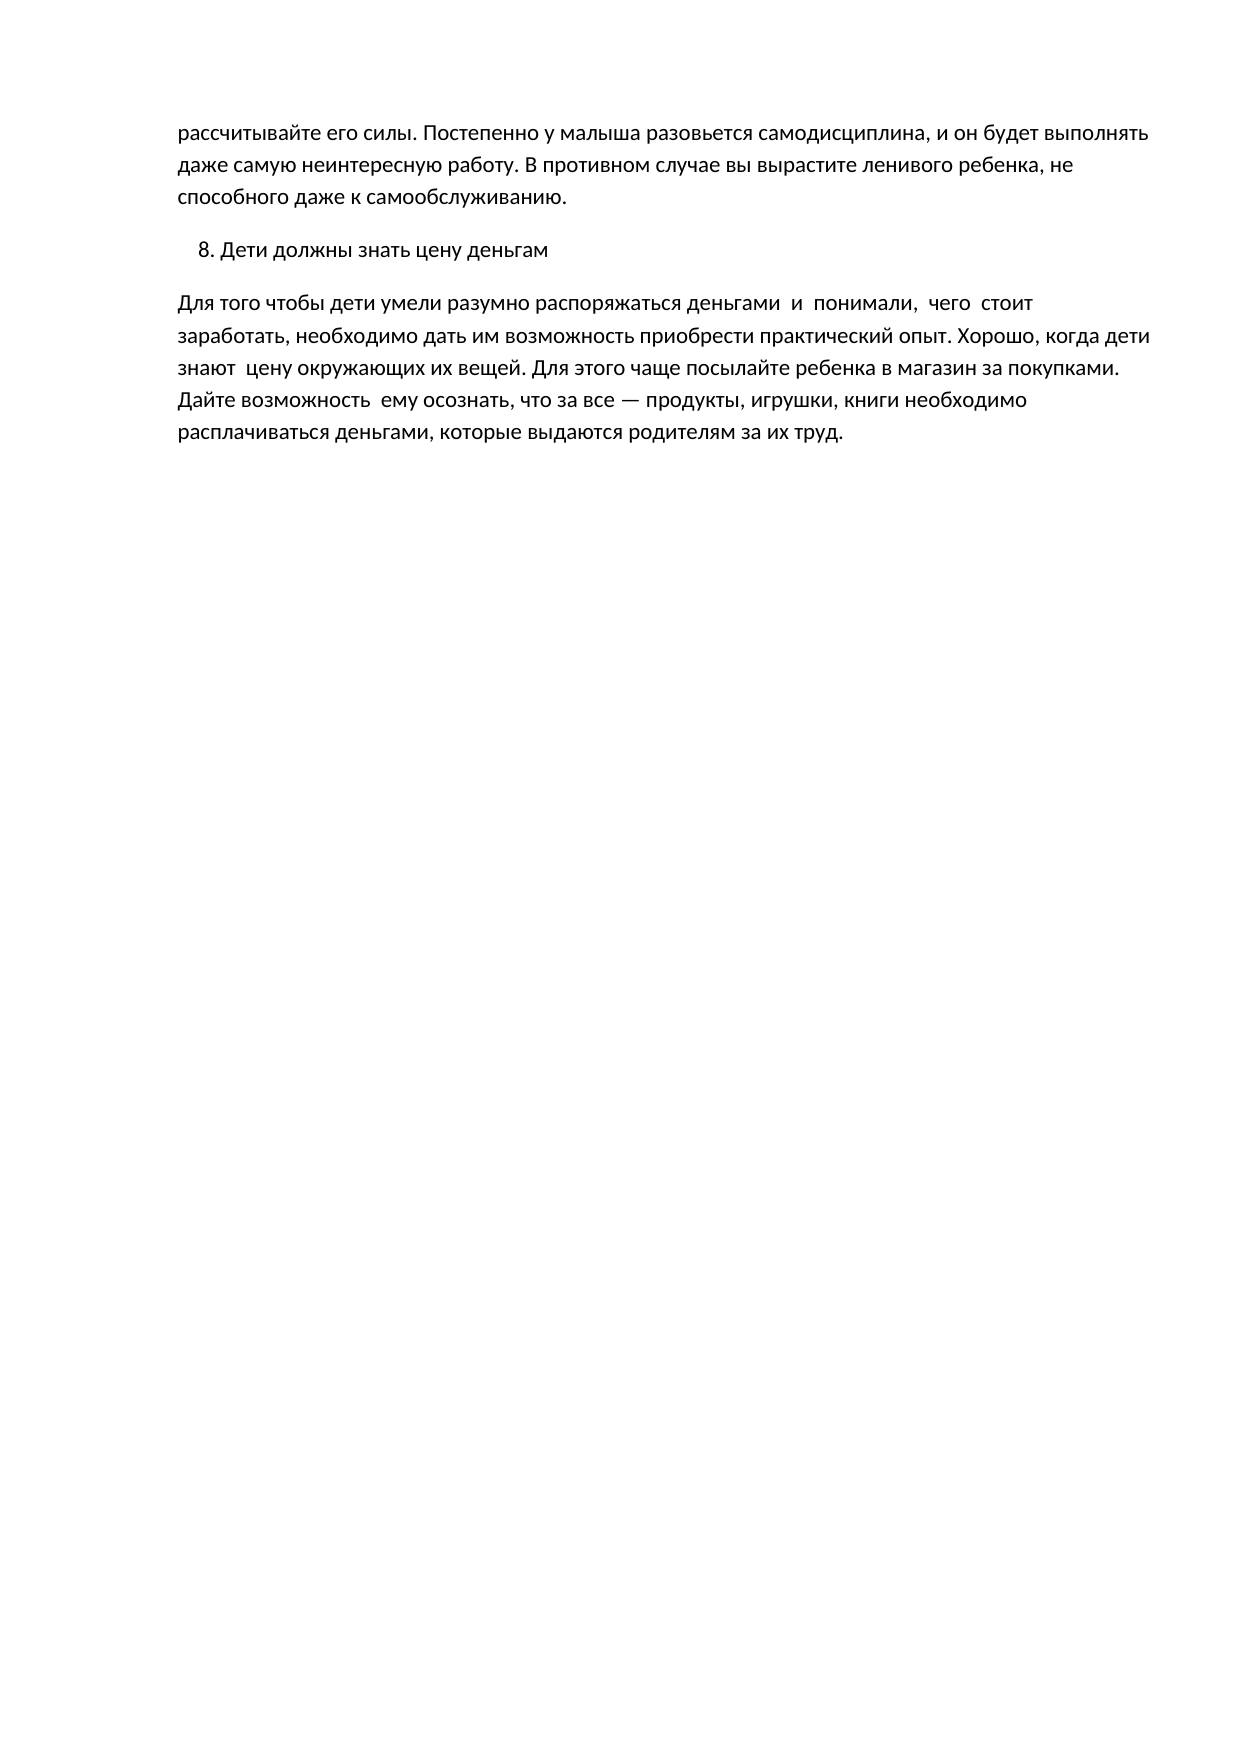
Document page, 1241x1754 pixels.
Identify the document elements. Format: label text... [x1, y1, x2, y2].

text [177, 118, 1152, 211]
text 8. Дети должны знать цену деньгам [177, 236, 1152, 263]
text Для того чтобы дети умели разумно распоряжаться деньгами и понимали, чего стоит заработать, необходимо дать им возможность приобрести практический опыт. Хорошо, когда дети знают цену окружающих их вещей. Для этого чаще посылайте ребенка в магазин за покупками. Дайте возможность ему осознать, что за все — продукты, игрушки, книги необходимо расплачиваться деньгами, которые выдаются родителям за их труд. [177, 288, 1152, 445]
